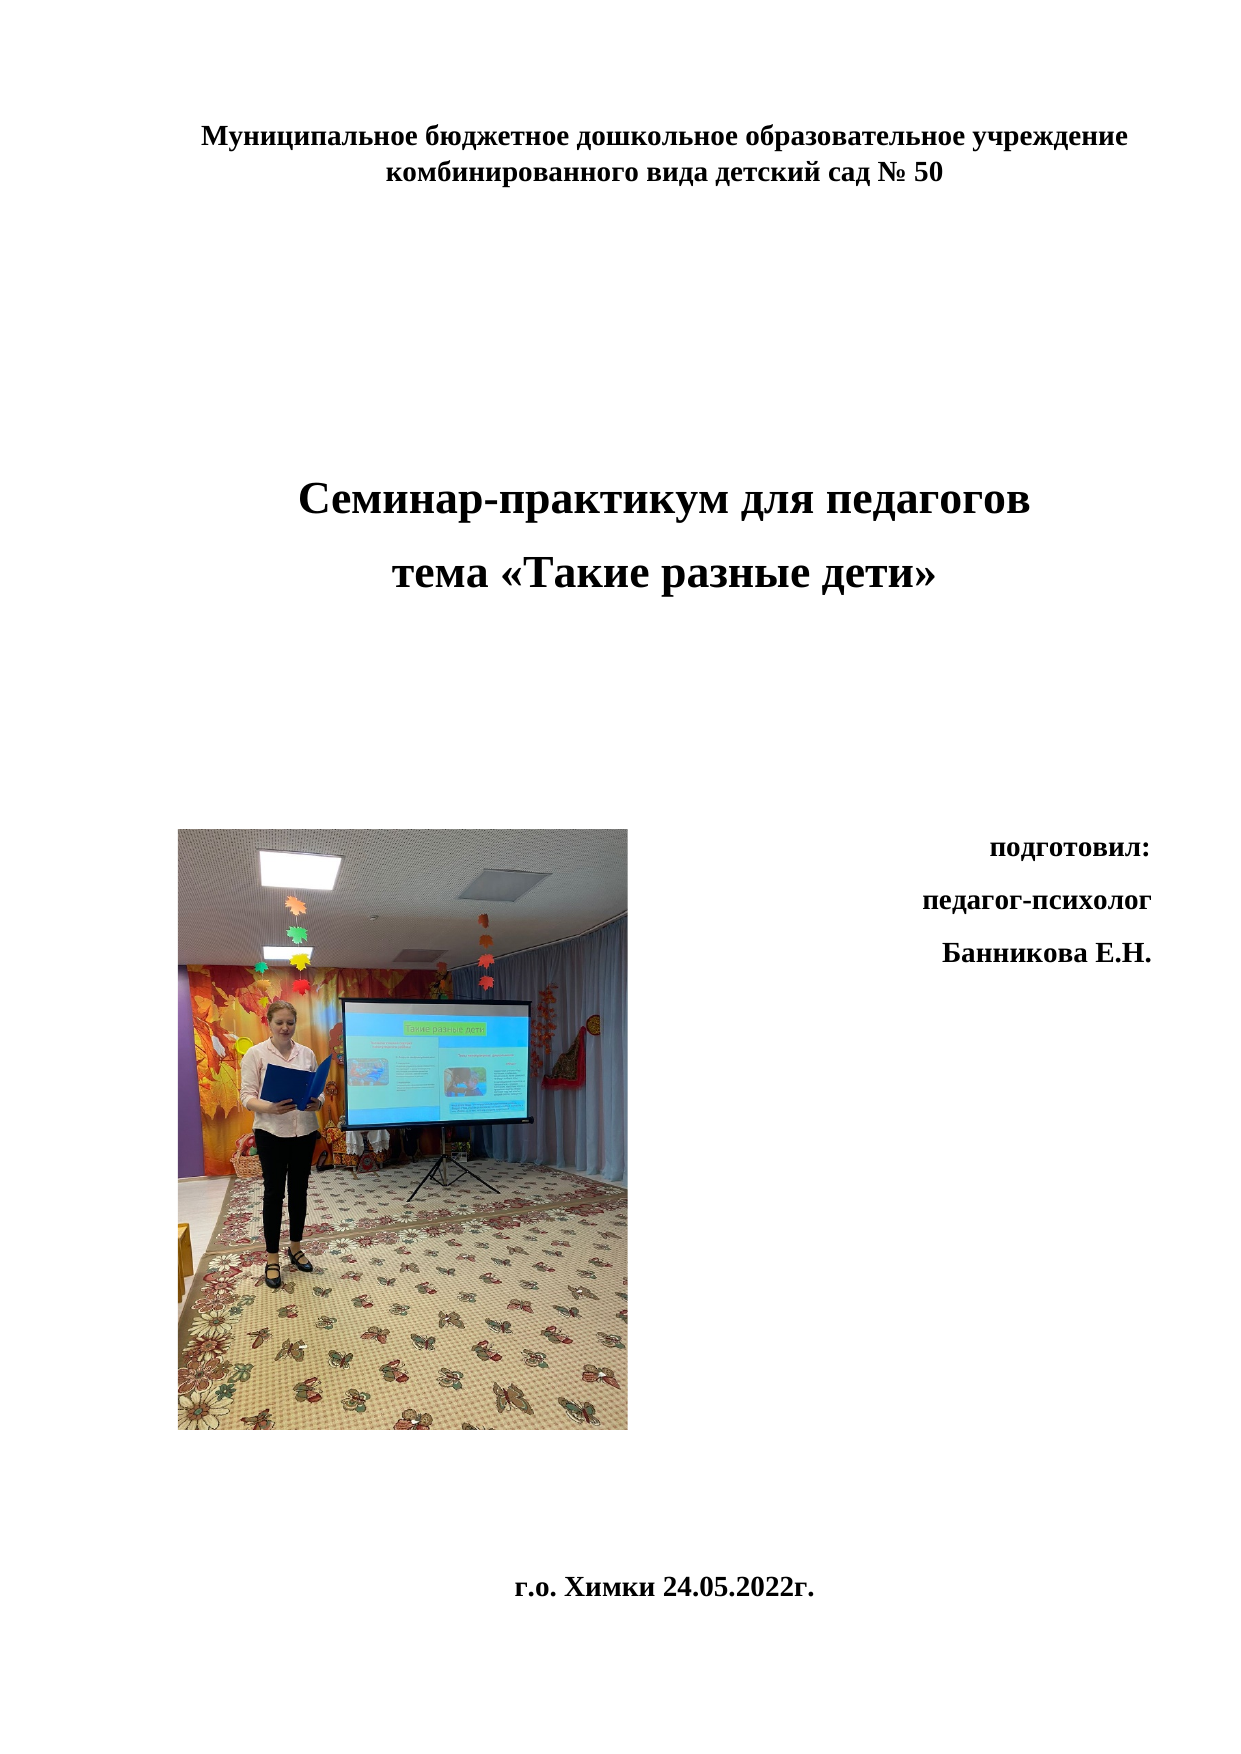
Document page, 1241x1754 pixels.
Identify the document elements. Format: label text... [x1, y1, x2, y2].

text Банникова Е.Н. [628, 935, 1152, 969]
text Муниципальное бюджетное дошкольное образовательное учреждение комбинированного вида детский сад № 50 [177, 118, 1152, 188]
text тема «Такие разные дети» [177, 545, 1152, 597]
text педагог-психолог [628, 882, 1152, 916]
picture [177, 829, 628, 1430]
text г.о. Химки 24.05.2022г. [177, 1569, 1152, 1602]
text подготовил: [628, 829, 1152, 863]
text Семинар-практикум для педагогов [177, 471, 1152, 524]
